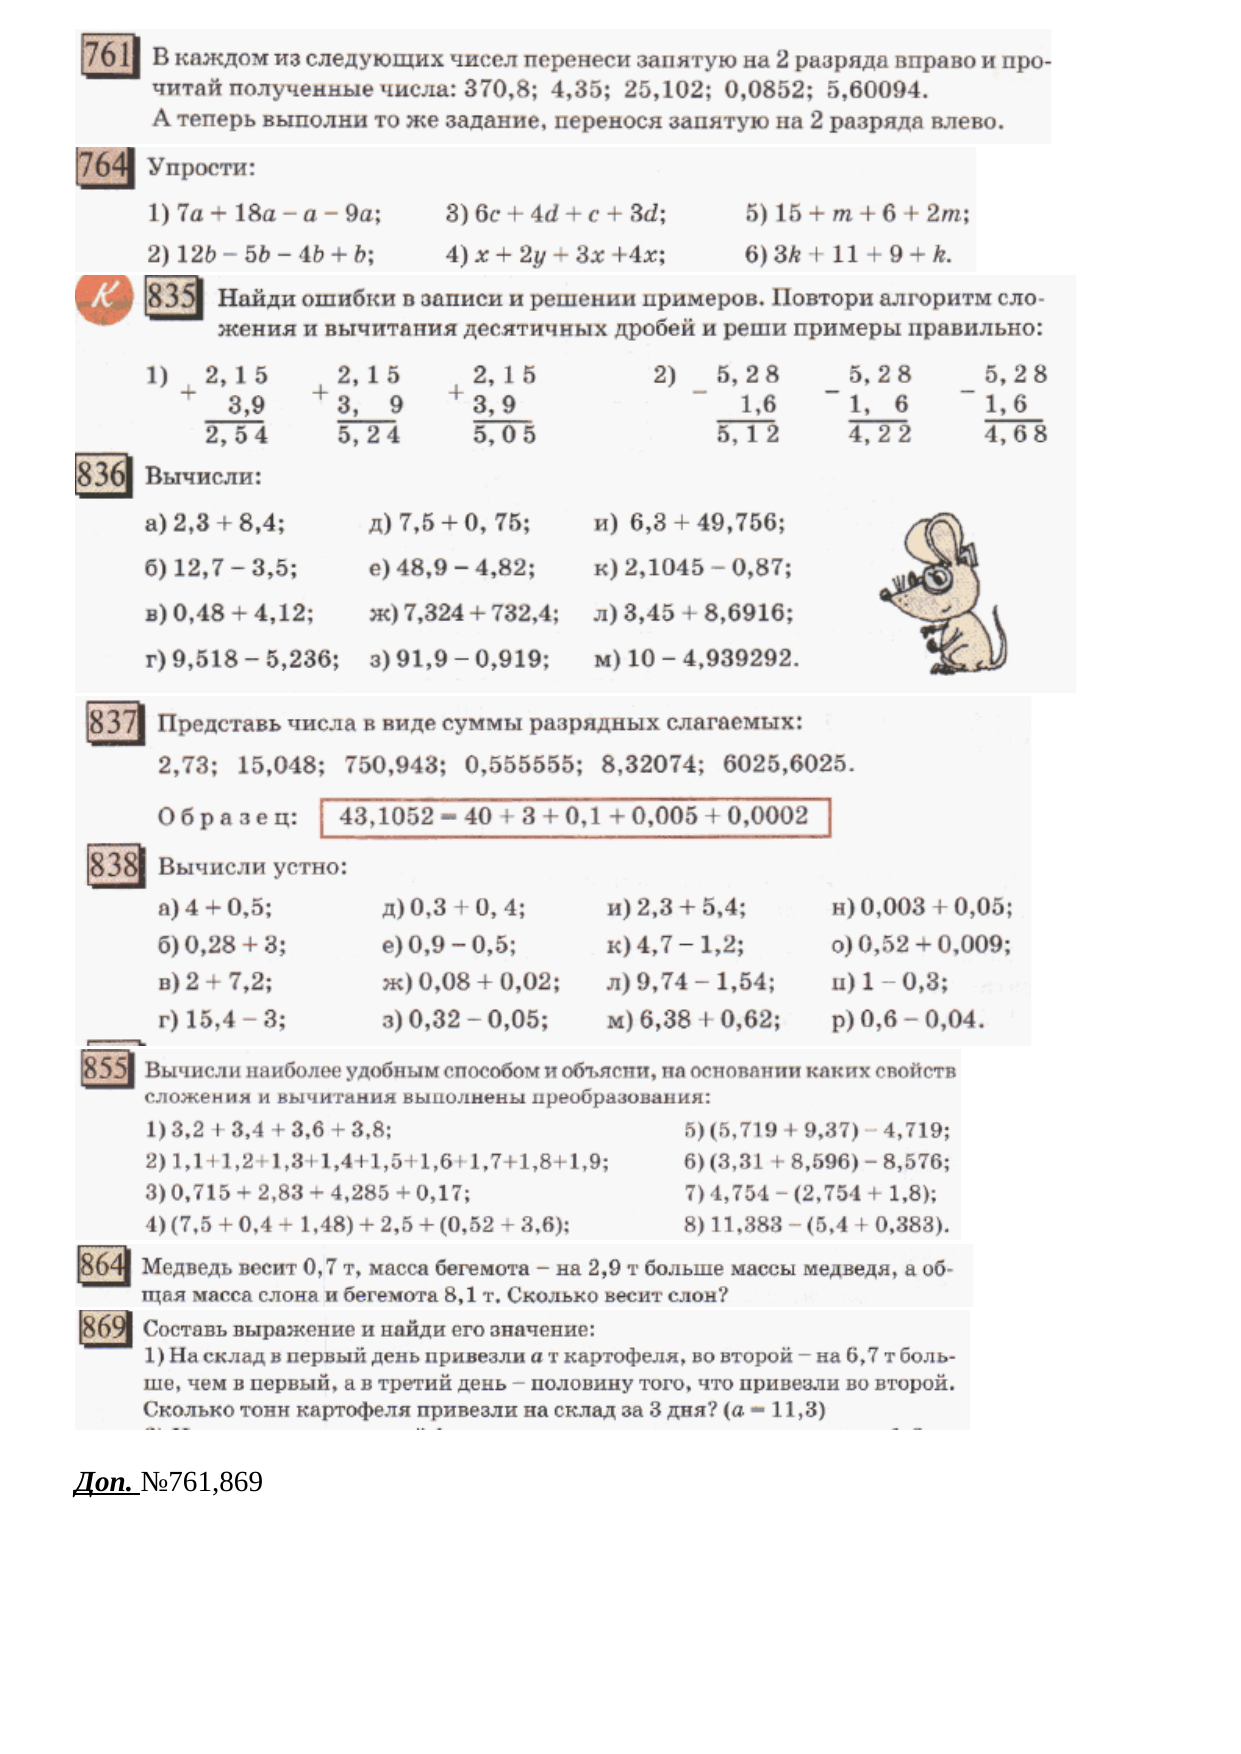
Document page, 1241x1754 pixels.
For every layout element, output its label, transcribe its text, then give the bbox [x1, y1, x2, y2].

picture [75, 1244, 974, 1307]
picture [75, 1310, 971, 1430]
picture [75, 275, 1077, 693]
text Доп. №761,869 [75, 1464, 1165, 1497]
picture [75, 147, 977, 272]
picture [75, 696, 1032, 1046]
picture [75, 1049, 961, 1240]
picture [75, 29, 1052, 144]
